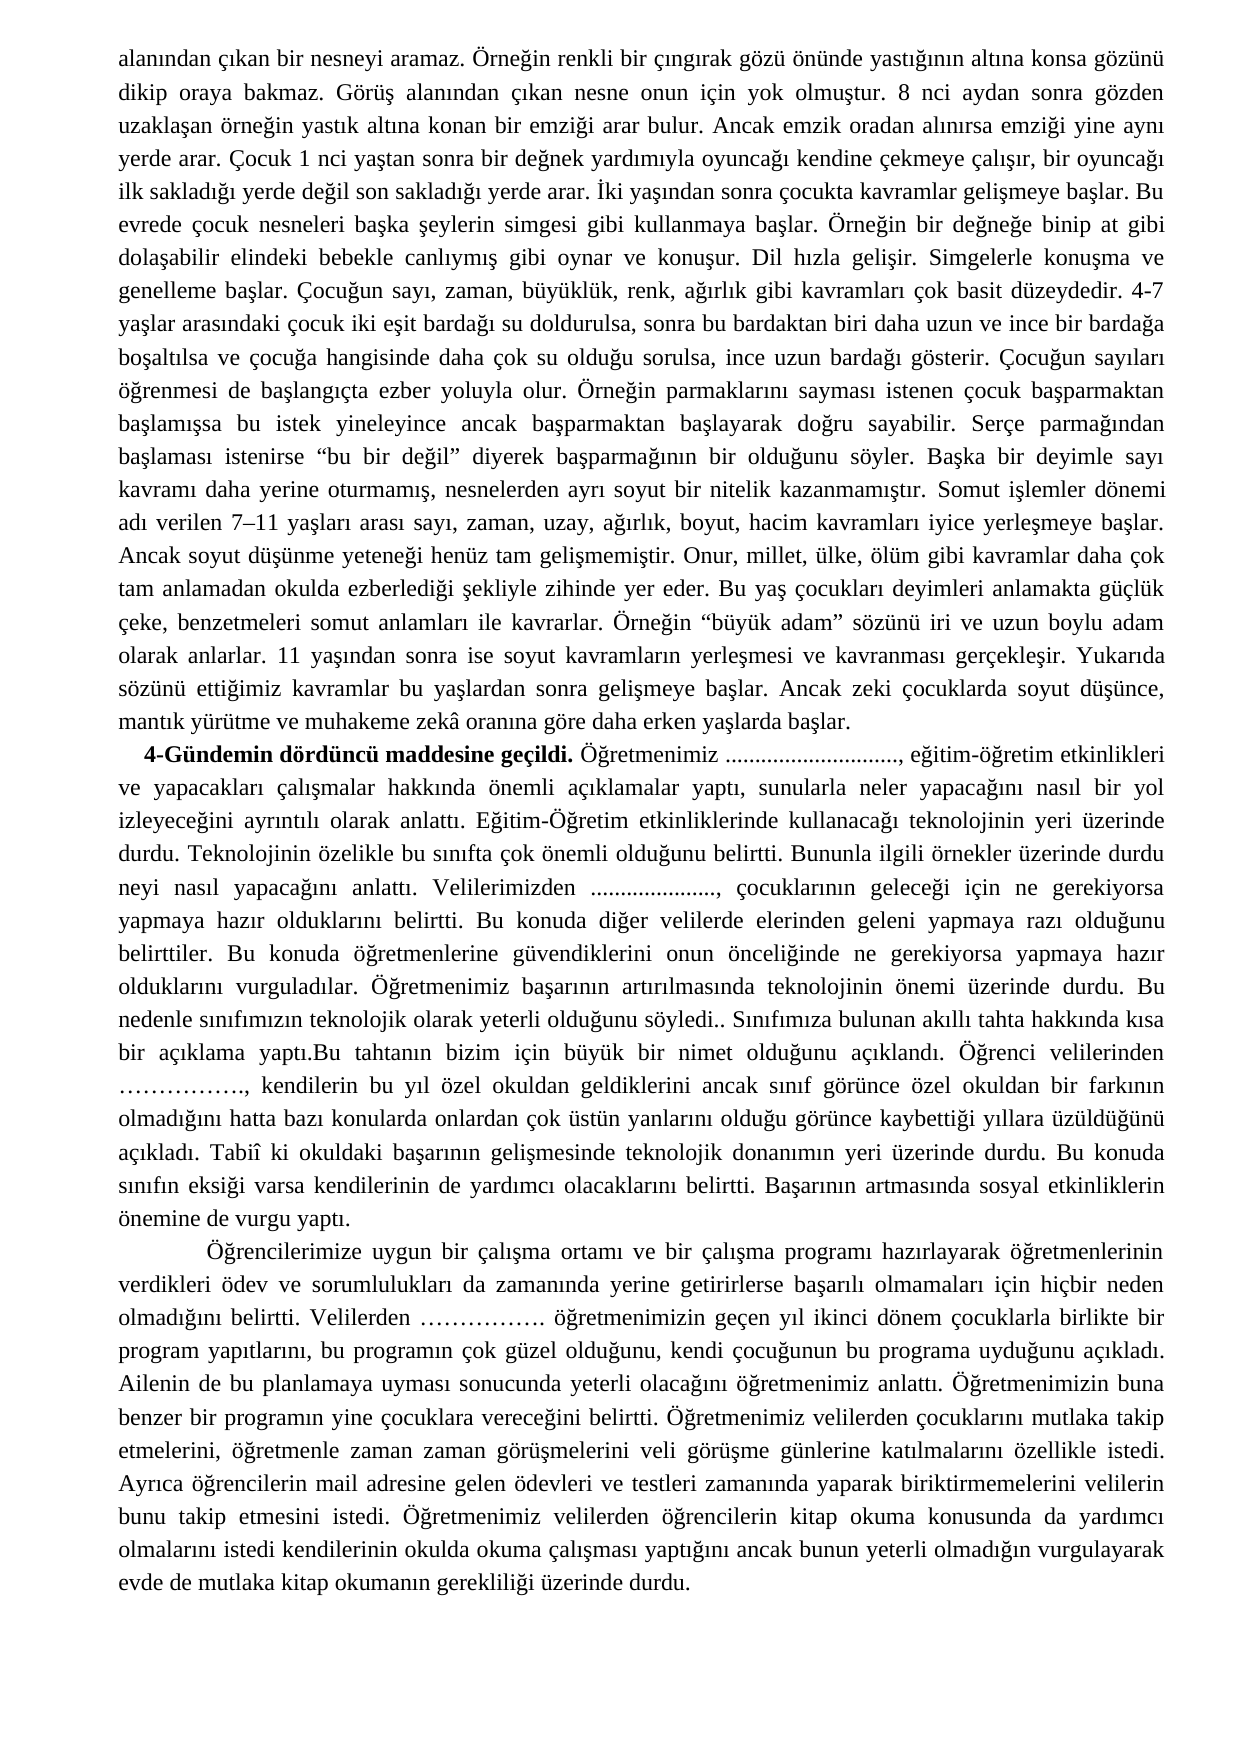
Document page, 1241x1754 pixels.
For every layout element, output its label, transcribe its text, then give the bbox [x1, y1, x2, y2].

text Öğrencilerimize uygun bir çalışma ortamı ve bir çalışma programı hazırlayarak öğretmenlerinin verdikleri ödev ve sorumlulukları da zamanında yerine getirirlerse başarılı olmamaları için hiçbir neden olmadığını belirtti. Velilerden ……………. öğretmenimizin geçen yıl ikinci dönem çocuklarla birlikte bir program yapıtlarını, bu programın çok güzel olduğunu, kendi çocuğunun bu programa uyduğunu açıkladı. Ailenin de bu planlamaya uyması sonucunda yeterli olacağını öğretmenimiz anlattı. Öğretmenimizin buna benzer bir programın yine çocuklara vereceğini belirtti. Öğretmenimiz velilerden çocuklarını mutlaka takip etmelerini, öğretmenle zaman zaman görüşmelerini veli görüşme günlerine katılmalarını özellikle istedi. Ayrıca öğrencilerin mail adresine gelen ödevleri ve testleri zamanında yaparak biriktirmemelerini velilerin bunu takip etmesini istedi. Öğretmenimiz velilerden öğrencilerin kitap okuma konusunda da yardımcı olmalarını istedi kendilerinin okulda okuma çalışması yaptığını ancak bunun yeterli olmadığın vurgulayarak evde de mutlaka kitap okumanın gerekliliği üzerinde durdu. [118, 1237, 1167, 1596]
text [118, 44, 1167, 734]
text 4-Gündemin dördüncü maddesine geçildi. Öğretmenimiz ............................., eğitim-öğretim etkinlikleri ve yapacakları çalışmalar hakkında önemli açıklamalar yaptı, sunularla neler yapacağını nasıl bir yol izleyeceğini ayrıntılı olarak anlattı. Eğitim-Öğretim etkinliklerinde kullanacağı teknolojinin yeri üzerinde durdu. Teknolojinin özelikle bu sınıfta çok önemli olduğunu belirtti. Bununla ilgili örnekler üzerinde durdu neyi nasıl yapacağını anlattı. Velilerimizden ....................., çocuklarının geleceği için ne gerekiyorsa yapmaya hazır olduklarını belirtti. Bu konuda diğer velilerde elerinden geleni yapmaya razı olduğunu belirttiler. Bu konuda öğretmenlerine güvendiklerini onun önceliğinde ne gerekiyorsa yapmaya hazır olduklarını vurguladılar. Öğretmenimiz başarının artırılmasında teknolojinin önemi üzerinde durdu. Bu nedenle sınıfımızın teknolojik olarak yeterli olduğunu söyledi.. Sınıfımıza bulunan akıllı tahta hakkında kısa bir açıklama yaptı.Bu tahtanın bizim için büyük bir nimet olduğunu açıklandı. Öğrenci velilerinden ……………., kendilerin bu yıl özel okuldan geldiklerini ancak sınıf görünce özel okuldan bir farkının olmadığını hatta bazı konularda onlardan çok üstün yanlarını olduğu görünce kaybettiği yıllara üzüldüğünü açıkladı. Tabiî ki okuldaki başarının gelişmesinde teknolojik donanımın yeri üzerinde durdu. Bu konuda sınıfın eksiği varsa kendilerinin de yardımcı olacaklarını belirtti. Başarının artmasında sosyal etkinliklerin önemine de vurgu yaptı. [118, 740, 1167, 1231]
